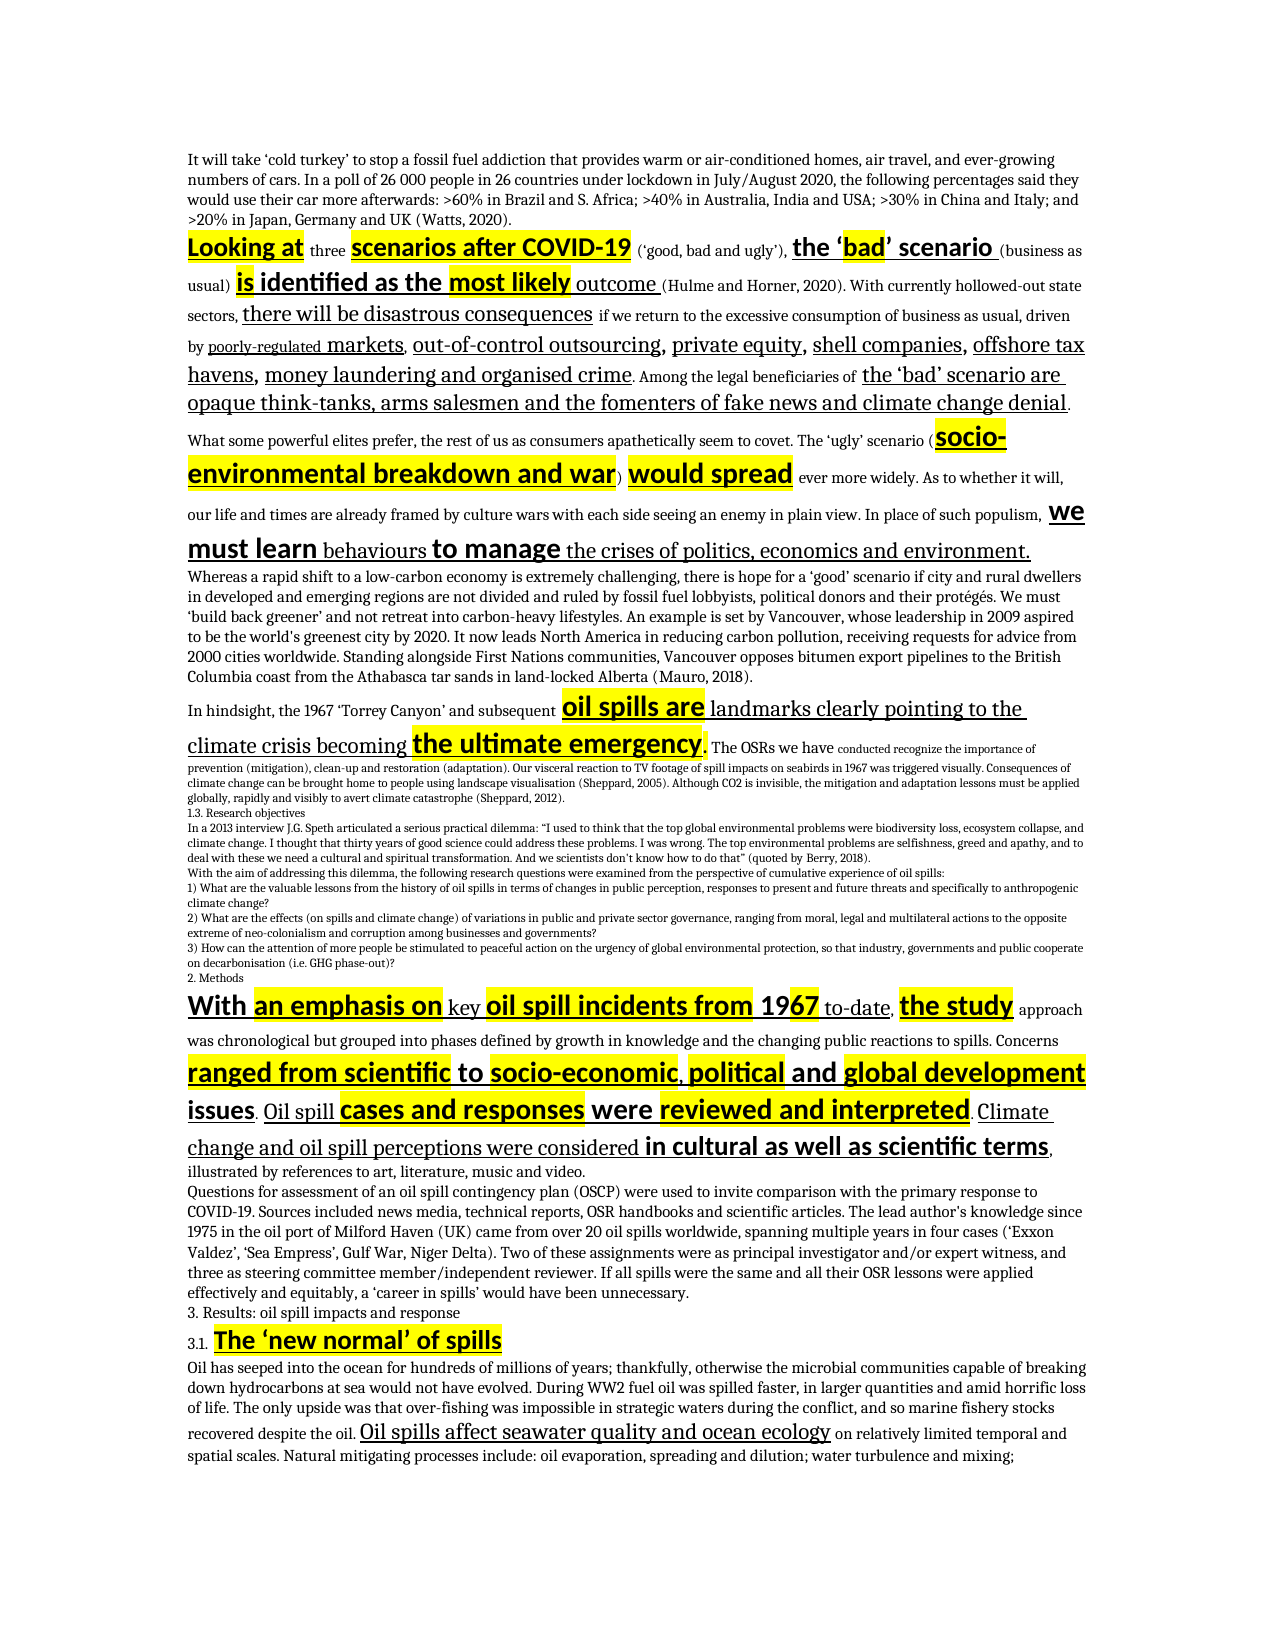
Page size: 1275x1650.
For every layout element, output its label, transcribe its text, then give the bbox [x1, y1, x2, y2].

text In hindsight, the 1967 ‘Torrey Canyon’ and subsequent oil spills are landmarks clearly pointing to the climate crisis becoming the ultimate emergency. The OSRs we have conducted recognize the importance of prevention (mitigation), clean-up and restoration (adaptation). Our visceral reaction to TV footage of spill impacts on seabirds in 1967 was triggered visually. Consequences of climate change can be brought home to people using landscape visualisation (Sheppard, 2005). Although CO2 is invisible, the mitigation and adaptation lessons must be applied globally, rapidly and visibly to avert climate catastrophe (Sheppard, 2012). [187, 688, 1087, 806]
text 2) What are the effects (on spills and climate change) of variations in public and private sector governance, ranging from moral, legal and multilateral actions to the opposite extreme of neo-colonialism and corruption among businesses and governments? [187, 912, 1087, 941]
text 1) What are the valuable lessons from the history of oil spills in terms of changes in public perception, responses to present and future threats and specifically to anthropogenic climate change? [187, 882, 1087, 911]
text 3) How can the attention of more people be stimulated to peaceful action on the urgency of global environmental protection, so that industry, governments and public cooperate on decarbonisation (i.e. GHG phase-out)? [187, 942, 1087, 971]
text 1.3. Research objectives [187, 807, 1087, 821]
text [187, 1358, 1087, 1465]
text 2. Methods [187, 972, 1087, 986]
text It will take ‘cold turkey’ to stop a fossil fuel addiction that provides warm or air-conditioned homes, air travel, and ever-growing numbers of cars. In a poll of 26 000 people in 26 countries under lockdown in July/August 2020, the following percentages said they would use their car more afterwards: >60% in Brazil and S. Africa; >40% in Australia, India and USA; >30% in China and Italy; and >20% in Japan, Germany and UK (Watts, 2020). [187, 150, 1087, 229]
text Whereas a rapid shift to a low-carbon economy is extremely challenging, there is hope for a ‘good’ scenario if city and rural dwellers in developed and emerging regions are not divided and ruled by fossil fuel lobbyists, political donors and their protégés. We must ‘build back greener’ and not retreat into carbon-heavy lifestyles. An example is set by Vancouver, whose leadership in 2009 aspired to be the world's greenest city by 2020. It now leads North America in reducing carbon pollution, receiving requests for advice from 2000 cities worldwide. Standing alongside First Nations communities, Vancouver opposes bitumen export pipelines to the British Columbia coast from the Athabasca tar sands in land-locked Alberta (Mauro, 2018). [187, 567, 1087, 687]
text With the aim of addressing this dilemma, the following research questions were examined from the perspective of cumulative experience of oil spills: [187, 867, 1087, 881]
text 3.1. The ‘new normal’ of spills [187, 1323, 1087, 1356]
text With an emphasis on key oil spill incidents from 1967 to-date, the study approach was chronological but grouped into phases defined by growth in knowledge and the changing public reactions to spills. Concerns ranged from scientific to socio-economic, political and global development issues. Oil spill cases and responses were reviewed and interpreted. Climate change and oil spill perceptions were considered in cultural as well as scientific terms, illustrated by references to art, literature, music and video. [187, 987, 1087, 1182]
text 3. Results: oil spill impacts and response [187, 1303, 1087, 1322]
text Looking at three scenarios after COVID-19 (‘good, bad and ugly’), the ‘bad’ scenario (business as usual) is identified as the most likely outcome (Hulme and Horner, 2020). With currently hollowed-out state sectors, there will be disastrous consequences if we return to the excessive consumption of business as usual, driven by poorly-regulated markets, out-of-control outsourcing, private equity, shell companies, offshore tax havens, money laundering and organised crime. Among the legal beneficiaries of the ‘bad’ scenario are opaque think-tanks, arms salesmen and the fomenters of fake news and climate change denial. What some powerful elites prefer, the rest of us as consumers apathetically seem to covet. The ‘ugly’ scenario (socio-environmental breakdown and war) would spread ever more widely. As to whether it will, our life and times are already framed by culture wars with each side seeing an enemy in plain view. In place of such populism, we must learn behaviours to manage the crises of politics, economics and environment. [187, 230, 1087, 566]
text Questions for assessment of an oil spill contingency plan (OSCP) were used to invite comparison with the primary response to COVID-19. Sources included news media, technical reports, OSR handbooks and scientific articles. The lead author's knowledge since 1975 in the oil port of Milford Haven (UK) came from over 20 oil spills worldwide, spanning multiple years in four cases (‘Exxon Valdez’, ‘Sea Empress’, Gulf War, Niger Delta). Two of these assignments were as principal investigator and/or expert witness, and three as steering committee member/independent reviewer. If all spills were the same and all their OSR lessons were applied effectively and equitably, a ‘career in spills’ would have been unnecessary. [187, 1183, 1087, 1302]
text In a 2013 interview J.G. Speth articulated a serious practical dilemma: “I used to think that the top global environmental problems were biodiversity loss, ecosystem collapse, and climate change. I thought that thirty years of good science could address these problems. I was wrong. The top environmental problems are selfishness, greed and apathy, and to deal with these we need a cultural and spiritual transformation. And we scientists don't know how to do that” (quoted by Berry, 2018). [187, 822, 1087, 866]
